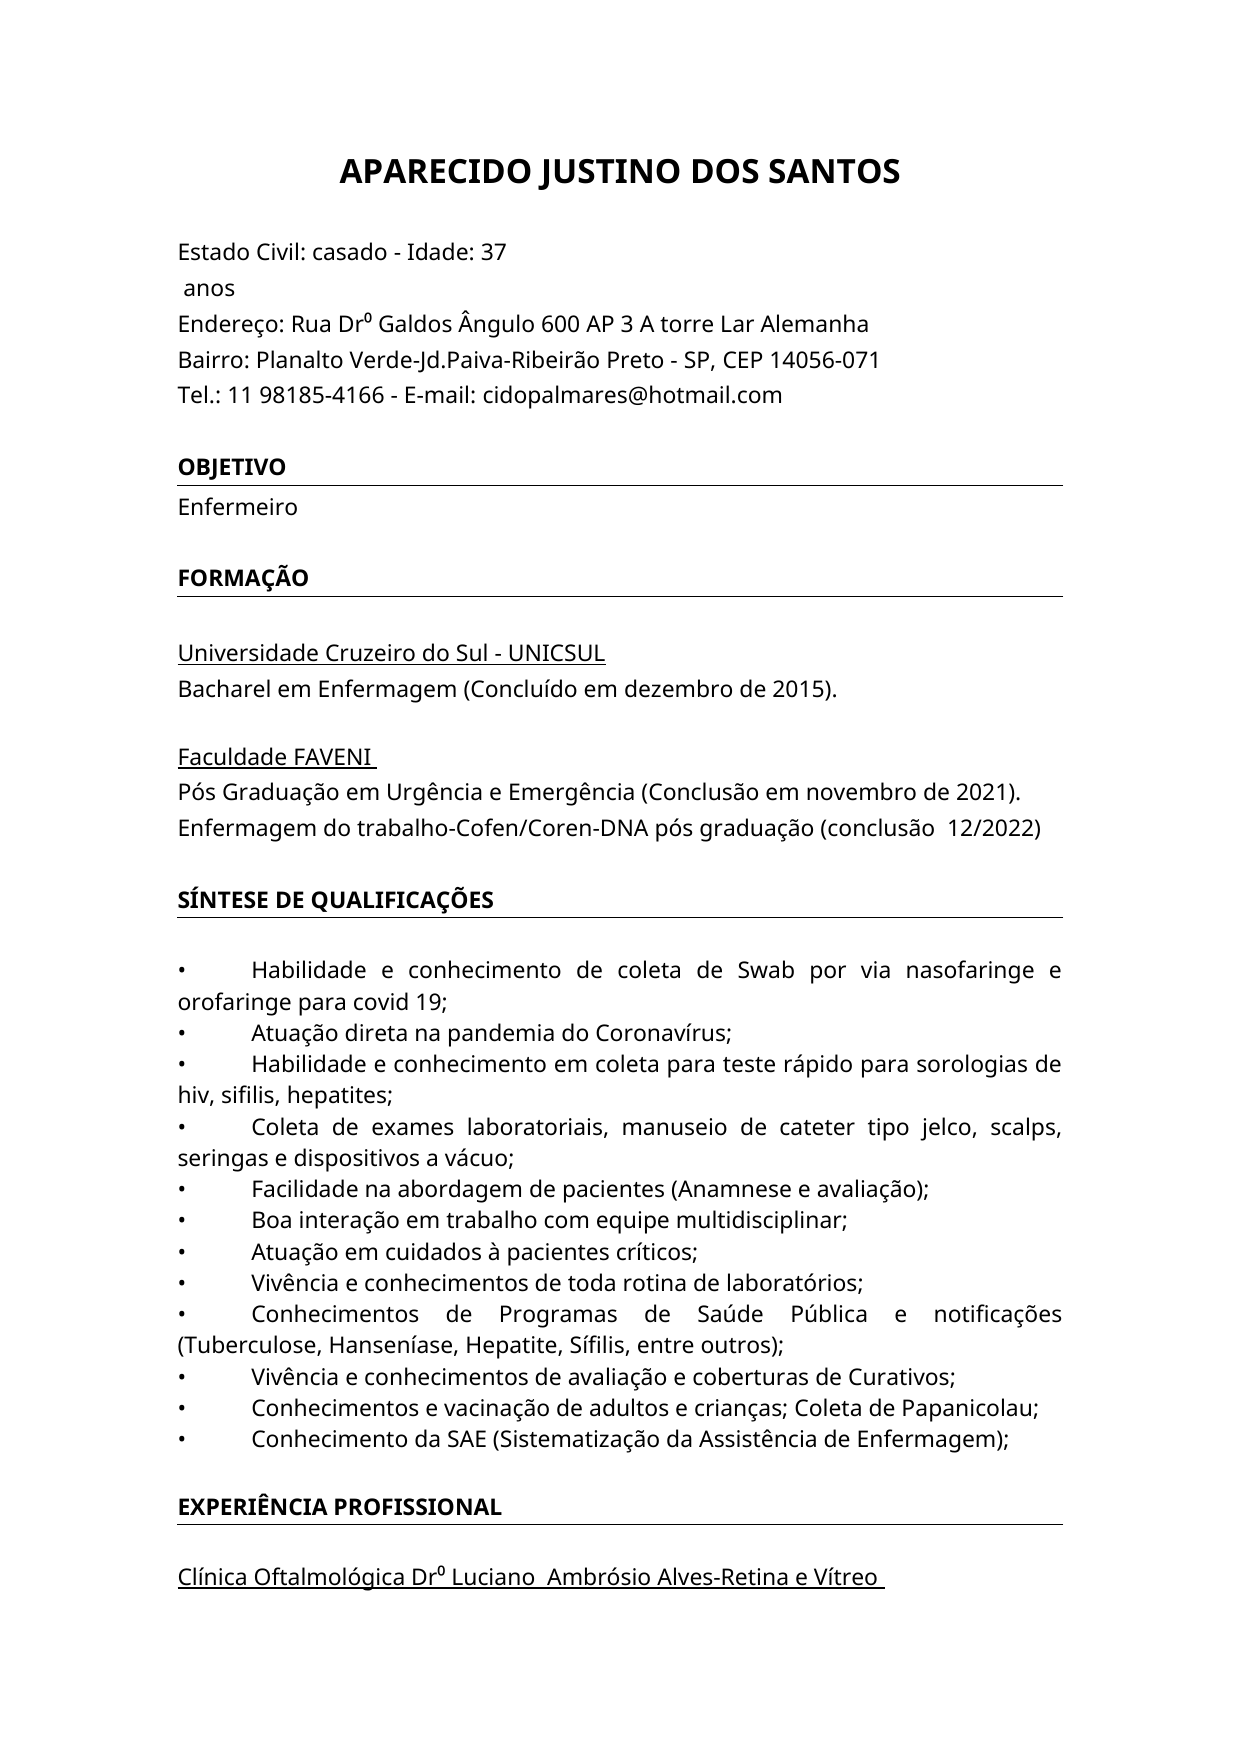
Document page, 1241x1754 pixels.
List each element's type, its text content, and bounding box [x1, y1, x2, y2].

text SÍNTESE DE QUALIFICAÇÕES [177, 884, 1063, 917]
text Bairro: Planalto Verde-Jd.Paiva-Ribeirão Preto - SP, CEP 14056-071 [177, 343, 1063, 375]
text Enfermeiro [177, 490, 1063, 522]
text FORMAÇÃO [177, 562, 1063, 596]
text Faculdade FAVENI [177, 740, 1063, 772]
text • Conhecimento da SAE (Sistematização da Assistência de Enfermagem); [177, 1423, 1063, 1454]
text • Facilidade na abordagem de pacientes (Anamnese e avaliação); [177, 1173, 1063, 1204]
text APARECIDO JUSTINO DOS SANTOS [177, 148, 1063, 193]
text OBJETIVO [177, 451, 1063, 485]
text Universidade Cruzeiro do Sul - UNICSUL [177, 637, 1063, 668]
text EXPERIÊNCIA PROFISSIONAL [177, 1490, 1063, 1524]
text anos [177, 272, 1063, 303]
text Pós Graduação em Urgência e Emergência (Conclusão em novembro de 2021). [177, 776, 1063, 808]
text • Vivência e conhecimentos de toda rotina de laboratórios; [177, 1267, 1063, 1298]
text • Vivência e conhecimentos de avaliação e coberturas de Curativos; [177, 1361, 1063, 1392]
text • Atuação em cuidados à pacientes críticos; [177, 1236, 1063, 1267]
text Clínica Oftalmológica Dr⁰ Luciano Ambrósio Alves-Retina e Vítreo [177, 1561, 1063, 1592]
text Enfermagem do trabalho-Cofen/Coren-DNA pós graduação (conclusão 12/2022) [177, 812, 1063, 843]
text Estado Civil: casado - Idade: 37 [177, 236, 1063, 267]
text Endereço: Rua Dr⁰ Galdos Ângulo 600 AP 3 A torre Lar Alemanha [177, 308, 1063, 339]
text • Atuação direta na pandemia do Coronavírus; [177, 1017, 1063, 1048]
text • Boa interação em trabalho com equipe multidisciplinar; [177, 1204, 1063, 1236]
text • Coleta de exames laboratoriais, manuseio de cateter tipo jelco, scalps, seringas e dispositivos a vácuo; [177, 1111, 1063, 1173]
text • Conhecimentos de Programas de Saúde Pública e notificações (Tuberculose, Hanseníase, Hepatite, Sífilis, entre outros); [177, 1298, 1063, 1361]
text • Habilidade e conhecimento de coleta de Swab por via nasofaringe e orofaringe para covid 19; [177, 954, 1063, 1017]
text Bacharel em Enfermagem (Concluído em dezembro de 2015). [177, 673, 1063, 704]
text • Conhecimentos e vacinação de adultos e crianças; Coleta de Papanicolau; [177, 1392, 1063, 1423]
text • Habilidade e conhecimento em coleta para teste rápido para sorologias de hiv, sifilis, hepatites; [177, 1048, 1063, 1111]
text Tel.: 11 98185-4166 - E-mail: cidopalmares@hotmail.com [177, 379, 1063, 411]
